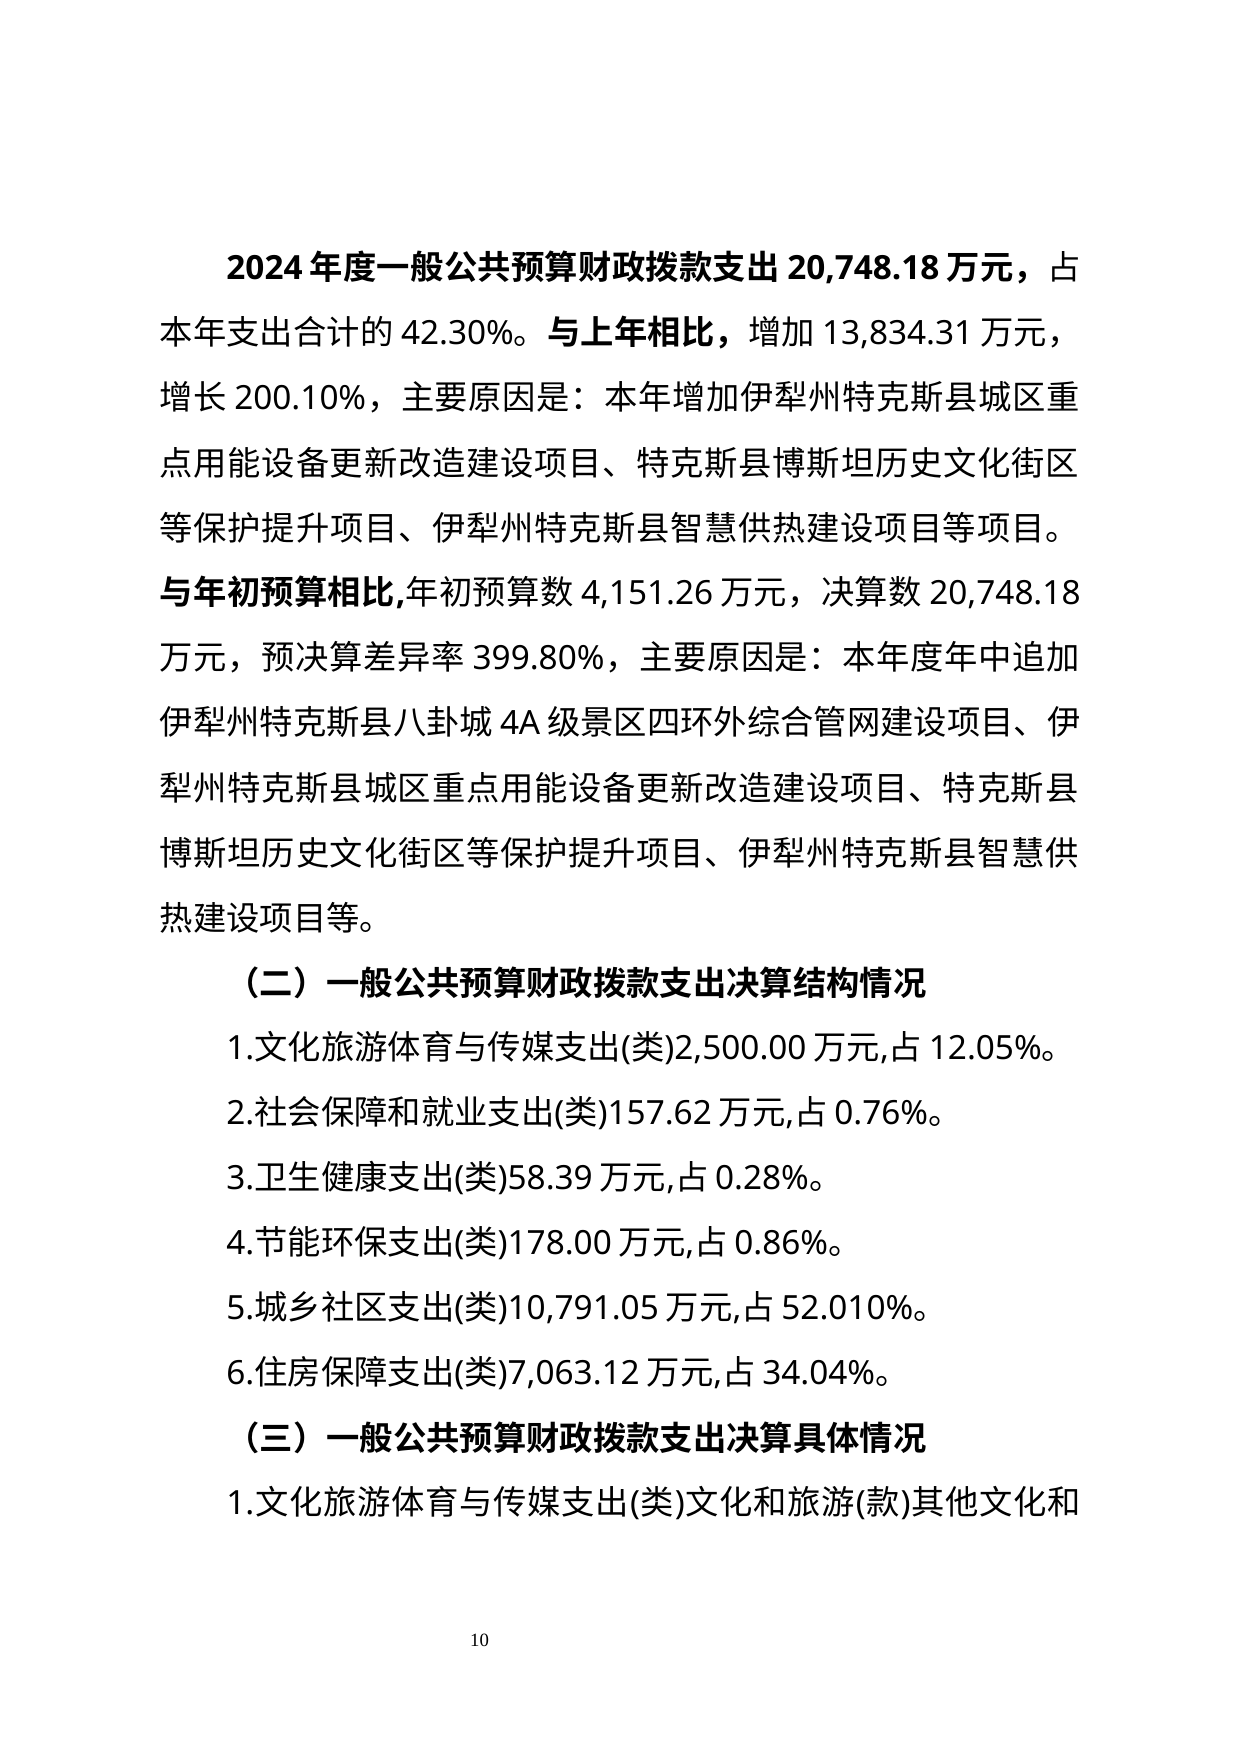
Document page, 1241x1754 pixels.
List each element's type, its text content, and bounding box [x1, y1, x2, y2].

text 2.社会保障和就业支出(类)157.62万元,占0.76%。 [159, 1078, 1081, 1143]
text （三）一般公共预算财政拨款支出决算具体情况 [159, 1403, 1081, 1468]
text （二）一般公共预算财政拨款支出决算结构情况 [159, 948, 1081, 1013]
text 6.住房保障支出(类)7,063.12万元,占34.04%。 [159, 1338, 1081, 1403]
text 5.城乡社区支出(类)10,791.05万元,占52.010%。 [159, 1273, 1081, 1338]
text 3.卫生健康支出(类)58.39万元,占0.28%。 [159, 1143, 1081, 1208]
text 1.文化旅游体育与传媒支出(类)2,500.00万元,占12.05%。 [159, 1013, 1081, 1078]
text 2024年度一般公共预算财政拨款支出20,748.18万元，占本年支出合计的42.30%。与上年相比，增加13,834.31万元，增长200.10%，主要原因是：本年增加伊犁州特克斯县城区重点用能设备更新改造建设项目、特克斯县博斯坦历史文化街区等保护提升项目、伊犁州特克斯县智慧供热建设项目等项目。与年初预算相比,年初预算数4,151.26万元，决算数20,748.18万元，预决算差异率399.80%，主要原因是：本年度年中追加伊犁州特克斯县八卦城4A级景区四环外综合管网建设项目、伊犁州特克斯县城区重点用能设备更新改造建设项目、特克斯县博斯坦历史文化街区等保护提升项目、伊犁州特克斯县智慧供热建设项目等。 [159, 233, 1081, 948]
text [159, 1468, 1081, 1533]
text 4.节能环保支出(类)178.00万元,占0.86%。 [159, 1208, 1081, 1273]
